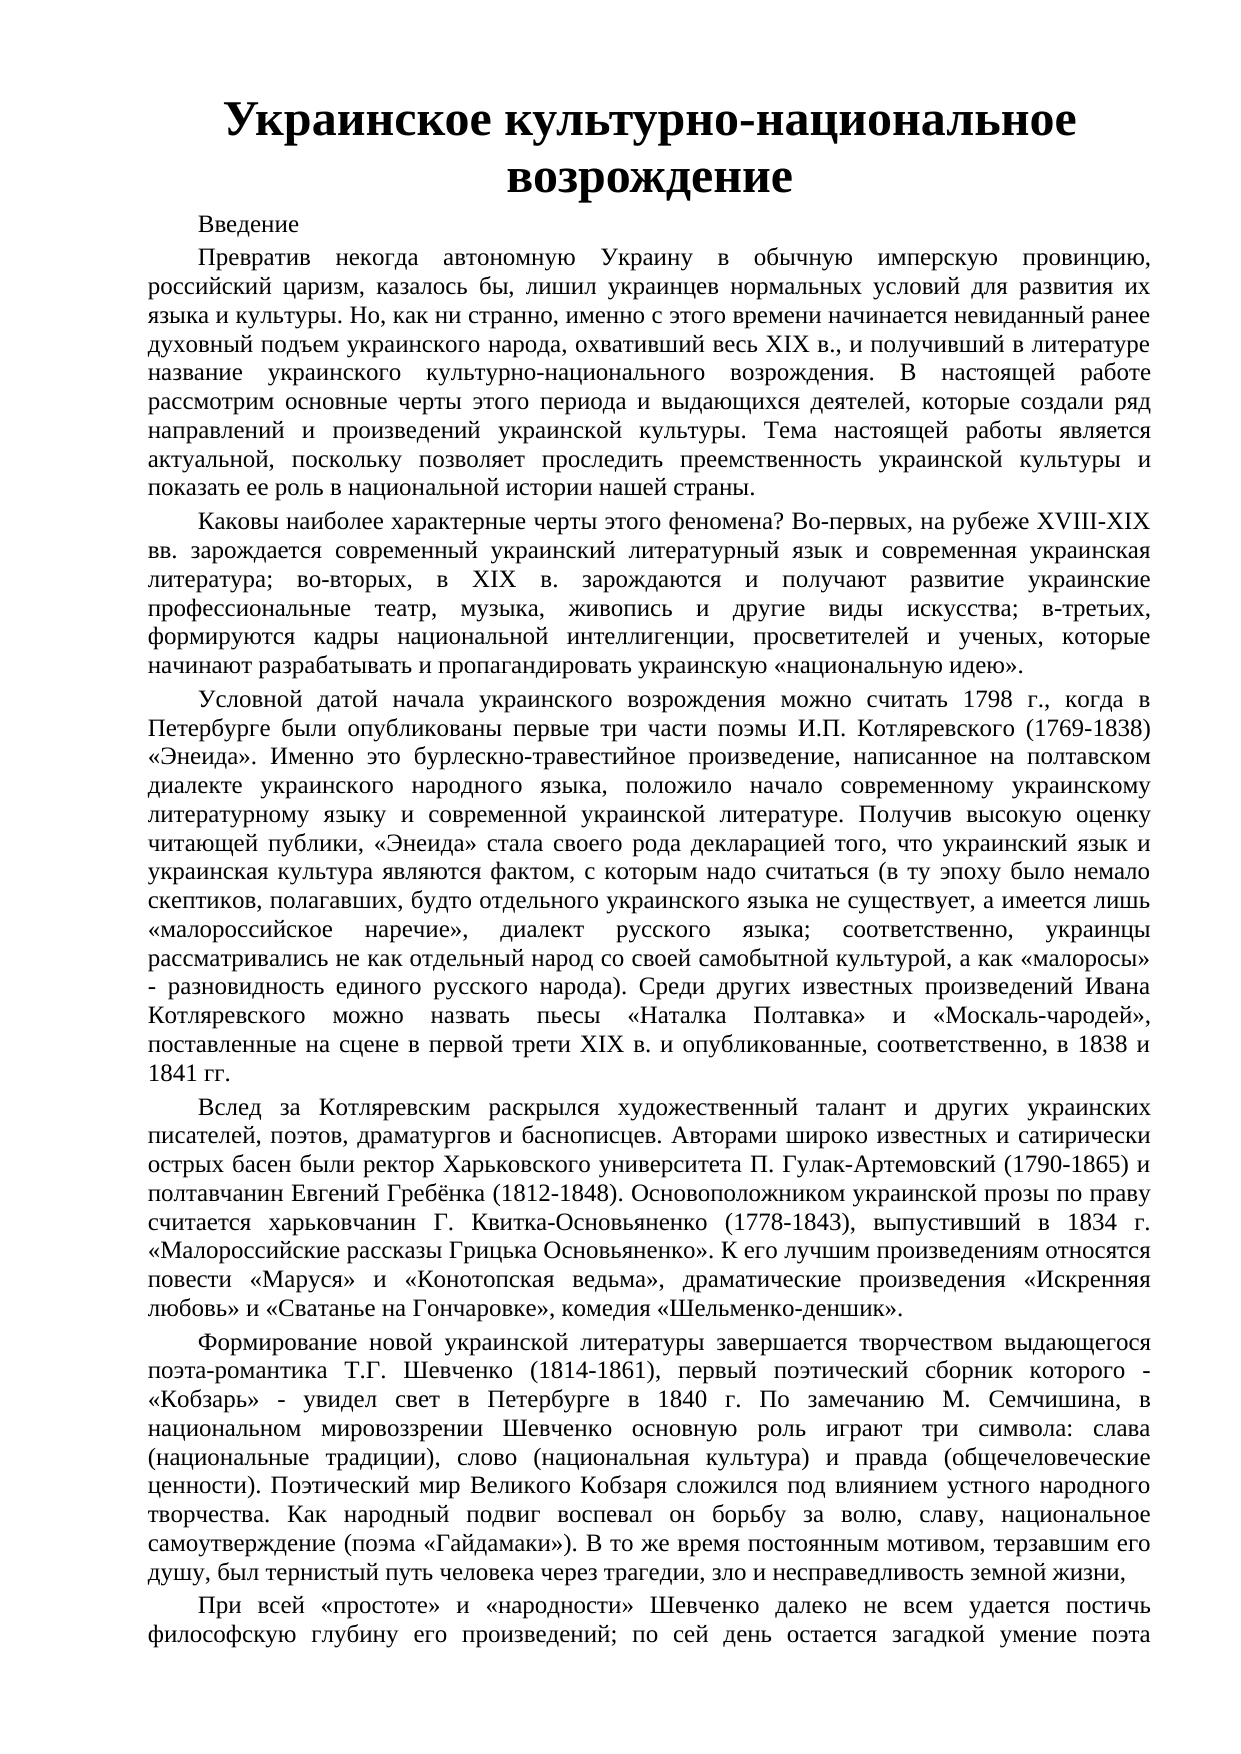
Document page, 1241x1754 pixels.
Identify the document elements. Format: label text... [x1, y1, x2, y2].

text Вслед за Котляревским раскрылся художественный талант и других украинских писателей, поэтов, драматургов и баснописцев. Авторами широко известных и сатирически острых басен были ректор Харьковского университета П. Гулак-Артемовский (1790-1865) и полтавчанин Евгений Гребёнка (1812-1848). Основоположником украинской прозы по праву считается харьковчанин Г. Квитка-Основьяненко (1778-1843), выпустивший в 1834 г. «Малороссийские рассказы Грицька Основьяненко». К его лучшим произведениям относятся повести «Маруся» и «Конотопская ведьма», драматические произведения «Искренняя любовь» и «Сватанье на Гончаровке», комедия «Шельменко-деншик». [148, 1092, 1152, 1322]
subtitle Украинское культурно-национальное возрождение [148, 88, 1152, 203]
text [148, 1591, 1152, 1648]
text Введение [148, 209, 1152, 237]
text Условной датой начала украинского возрождения можно считать 1798 г., когда в Петербурге были опубликованы первые три части поэмы И.П. Котляревского (1769-1838) «Энеида». Именно это бурлескно-травестийное произведение, написанное на полтавском диалекте украинского народного языка, положило начало современному украинскому литературному языку и современной украинской литературе. Получив высокую оценку читающей публики, «Энеида» стала своего рода декларацией того, что украинский язык и украинская культура являются фактом, с которым надо считаться (в ту эпоху было немало скептиков, полагавших, будто отдельного украинского языка не существует, а имеется лишь «малороссийское наречие», диалект русского языка; соответственно, украинцы рассматривались не как отдельный народ со своей самобытной культурой, а как «малоросы» - разновидность единого русского народа). Среди других известных произведений Ивана Котляревского можно назвать пьесы «Наталка Полтавка» и «Москаль-чародей», поставленные на сцене в первой трети XIX в. и опубликованные, соответственно, в 1838 и 1841 гг. [148, 684, 1152, 1086]
text Формирование новой украинской литературы завершается творчеством выдающегося поэта-романтика Т.Г. Шевченко (1814-1861), первый поэтический сборник которого - «Кобзарь» - увидел свет в Петербурге в 1840 г. По замечанию М. Семчишина, в национальном мировоззрении Шевченко основную роль играют три символа: слава (национальные традиции), слово (национальная культура) и правда (общечеловеческие ценности). Поэтический мир Великого Кобзаря сложился под влиянием устного народного творчества. Как народный подвиг воспевал он борьбу за волю, славу, национальное самоутверждение (поэма «Гайдамаки»). В то же время постоянным мотивом, терзавшим его душу, был тернистый путь человека через трагедии, зло и несправедливость земной жизни, [148, 1327, 1152, 1585]
text Каковы наиболее характерные черты этого феномена? Во-первых, на рубеже XVIII-XIX вв. зарождается современный украинский литературный язык и современная украинская литература; во-вторых, в XIX в. зарождаются и получают развитие украинские профессиональные театр, музыка, живопись и другие виды искусства; в-третьих, формируются кадры национальной интеллигенции, просветителей и ученых, которые начинают разрабатывать и пропагандировать украинскую «национальную идею». [148, 506, 1152, 679]
text Превратив некогда автономную Украину в обычную имперскую провинцию, российский царизм, казалось бы, лишил украинцев нормальных условий для развития их языка и культуры. Но, как ни странно, именно с этого времени начинается невиданный ранее духовный подъем украинского народа, охвативший весь XIX в., и получивший в литературе название украинского культурно-национального возрождения. В настоящей работе рассмотрим основные черты этого периода и выдающихся деятелей, которые создали ряд направлений и произведений украинской культуры. Тема настоящей работы является актуальной, поскольку позволяет проследить преемственность украинской культуры и показать ее роль в национальной истории нашей страны. [148, 242, 1152, 501]
